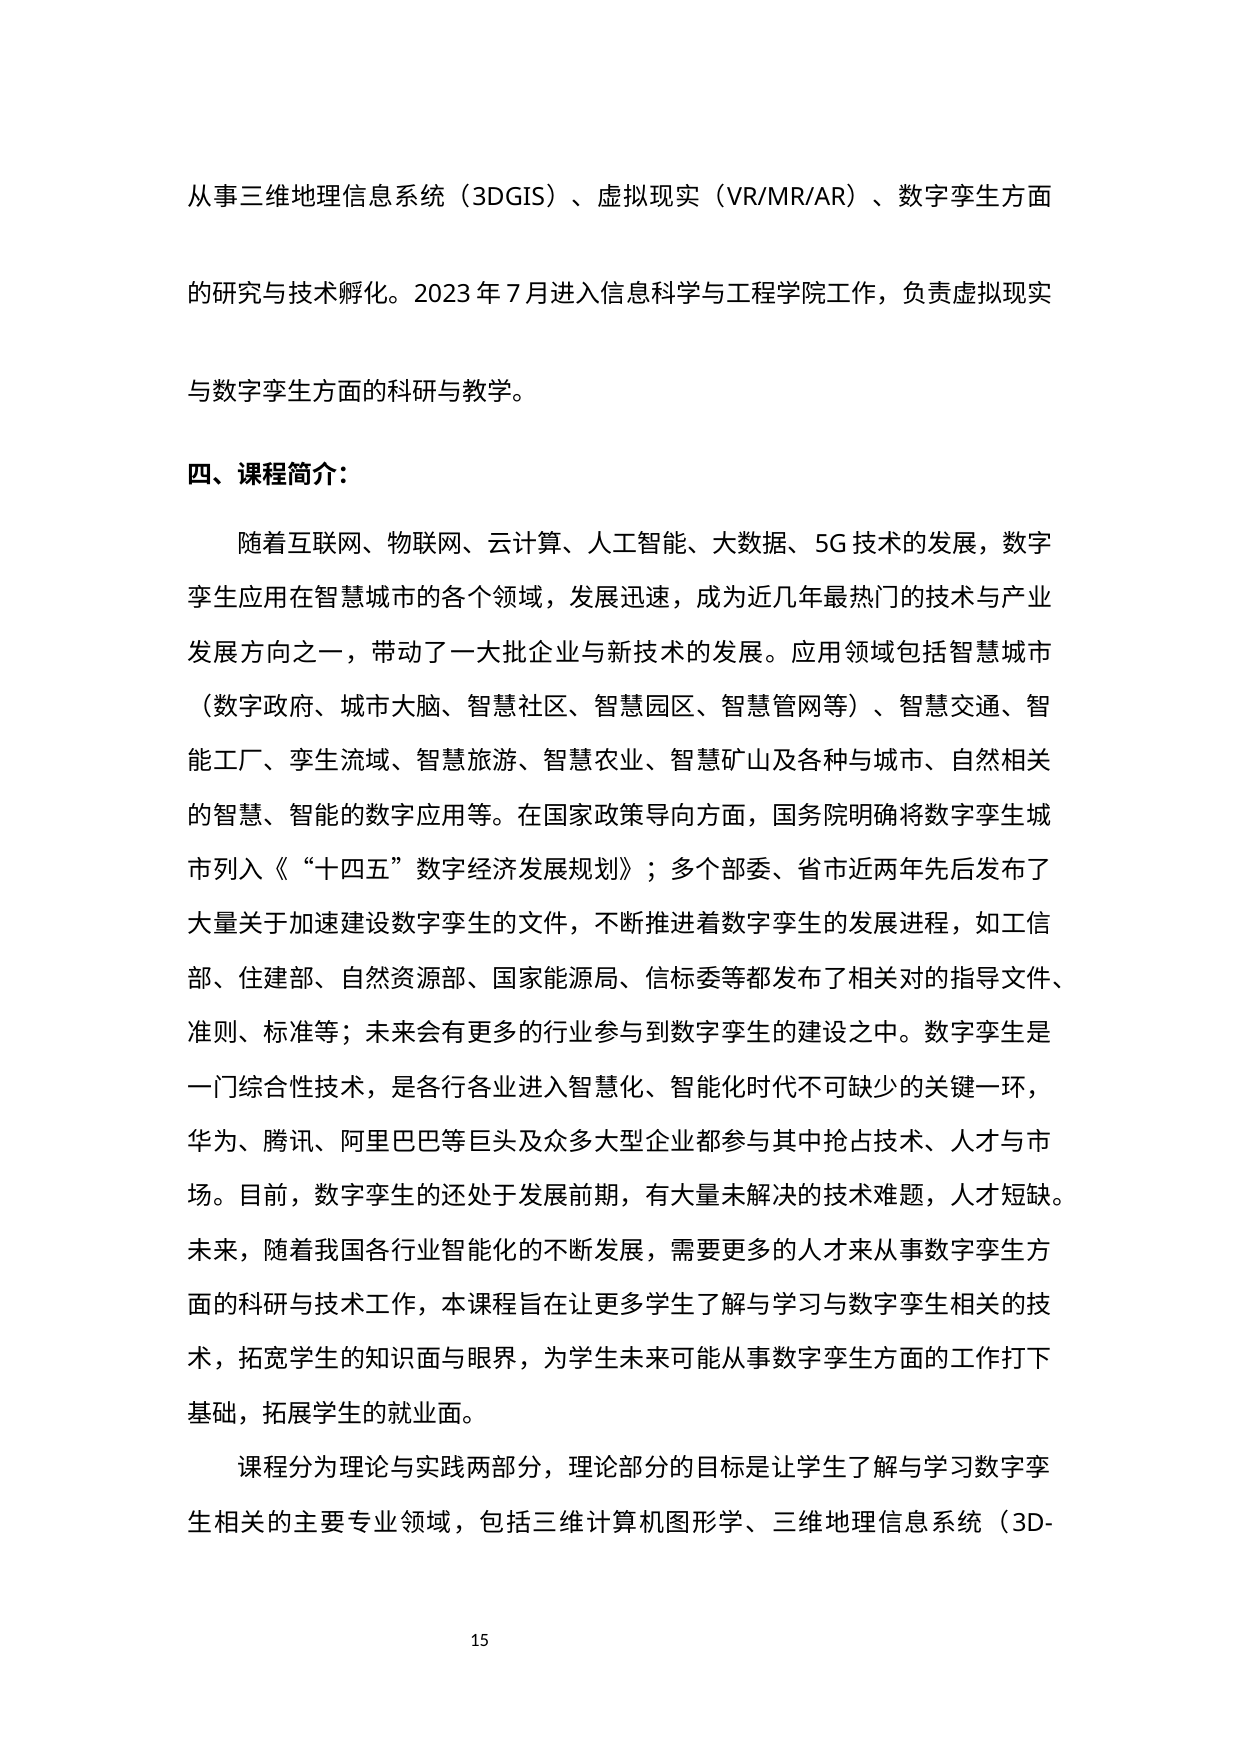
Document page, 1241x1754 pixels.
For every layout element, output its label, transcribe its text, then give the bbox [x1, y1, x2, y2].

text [187, 162, 1053, 422]
text 随着互联网、物联网、云计算、人工智能、大数据、5G技术的发展，数字孪生应用在智慧城市的各个领域，发展迅速，成为近几年最热门的技术与产业发展方向之一，带动了一大批企业与新技术的发展。应用领域包括智慧城市（数字政府、城市大脑、智慧社区、智慧园区、智慧管网等）、智慧交通、智能工厂、孪生流域、智慧旅游、智慧农业、智慧矿山及各种与城市、自然相关的智慧、智能的数字应用等。在国家政策导向方面，国务院明确将数字孪生城市列入《“十四五”数字经济发展规划》；多个部委、省市近两年先后发布了大量关于加速建设数字孪生的文件，不断推进着数字孪生的发展进程，如工信部、住建部、自然资源部、国家能源局、信标委等都发布了相关对的指导文件、准则、标准等；未来会有更多的行业参与到数字孪生的建设之中。数字孪生是一门综合性技术，是各行各业进入智慧化、智能化时代不可缺少的关键一环，华为、腾讯、阿里巴巴等巨头及众多大型企业都参与其中抢占技术、人才与市场。目前，数字孪生的还处于发展前期，有大量未解决的技术难题，人才短缺。未来，随着我国各行业智能化的不断发展，需要更多的人才来从事数字孪生方面的科研与技术工作，本课程旨在让更多学生了解与学习与数字孪生相关的技术，拓宽学生的知识面与眼界，为学生未来可能从事数字孪生方面的工作打下基础，拓展学生的就业面。 [187, 523, 1053, 1429]
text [187, 1448, 1053, 1538]
text 四、课程简介： [187, 440, 1053, 505]
